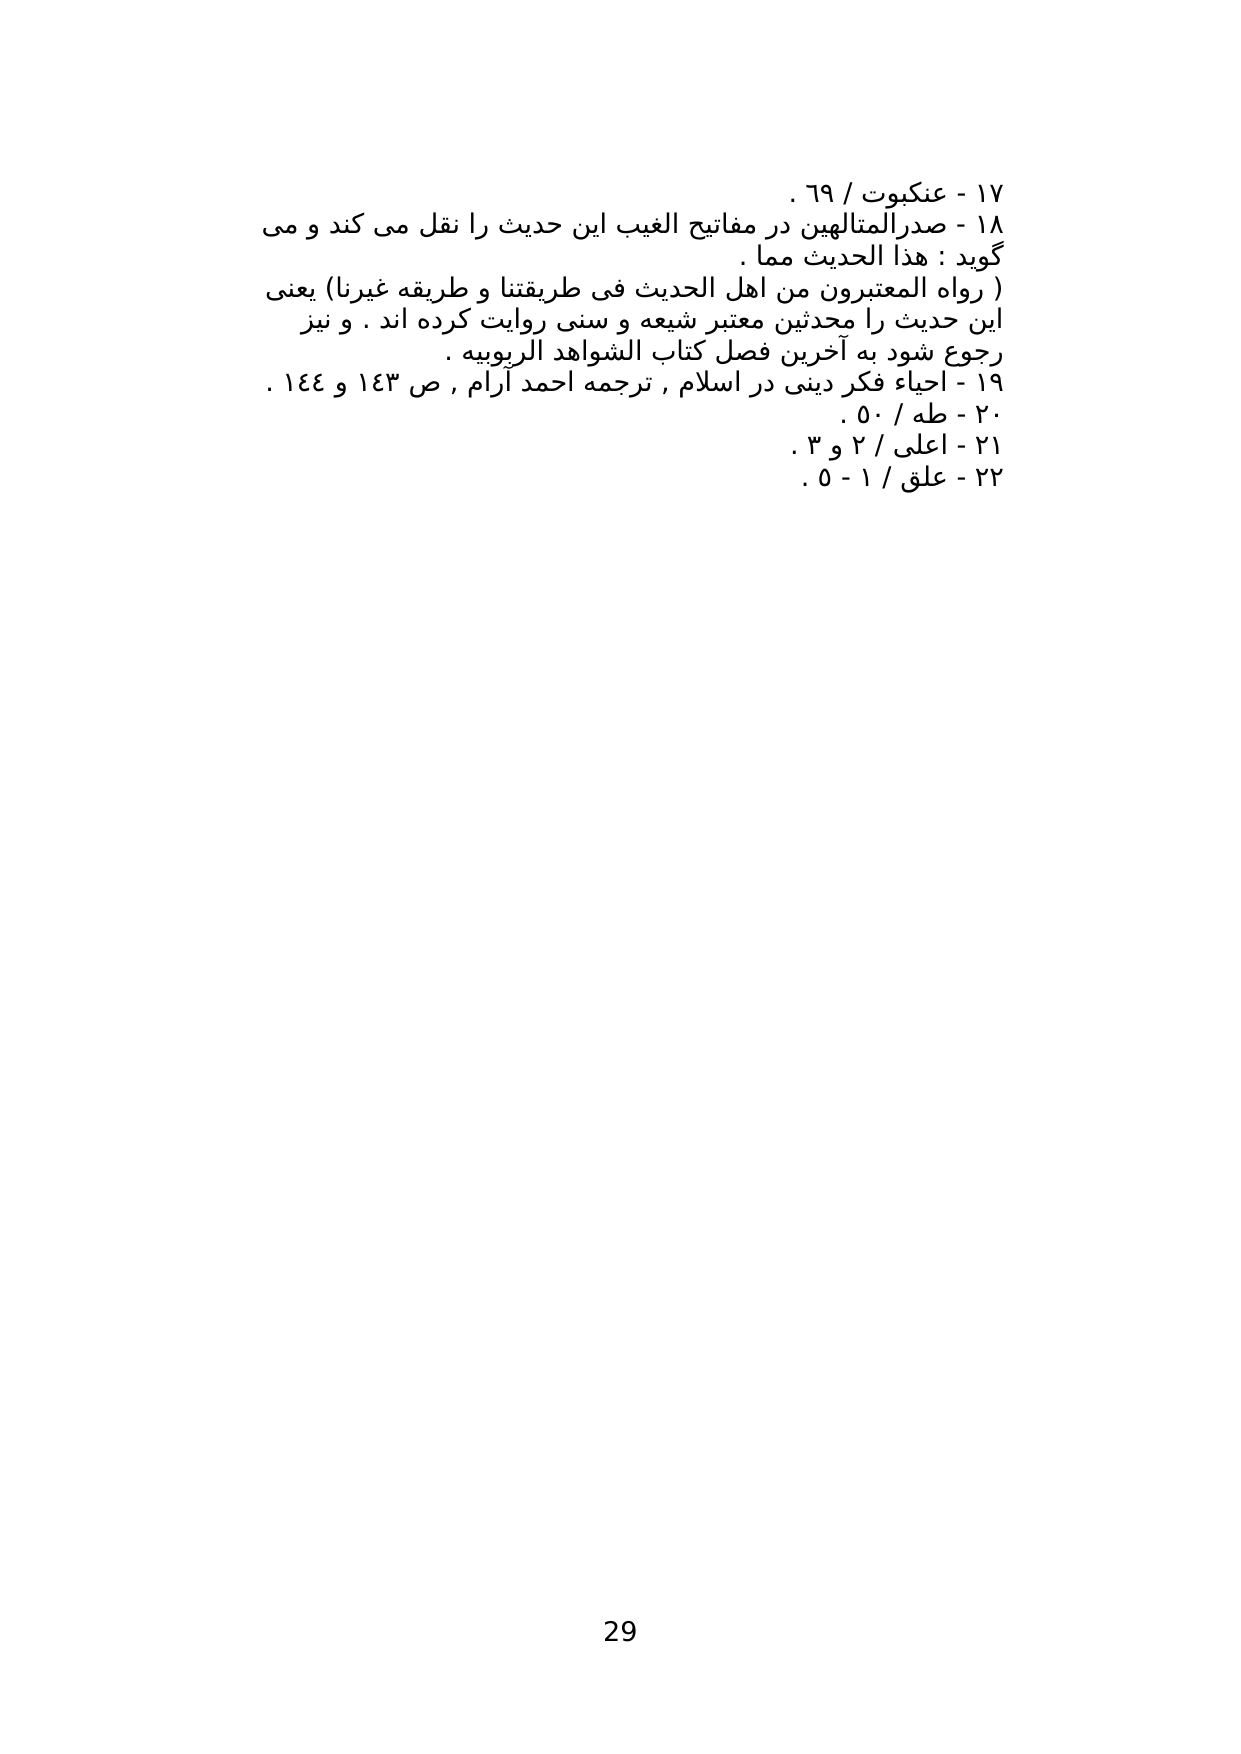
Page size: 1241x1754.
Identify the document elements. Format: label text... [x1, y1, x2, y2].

text ( رواه المعتبرون من اهل الحديث فى طريقتنا و طريقه غيرنا) يعنى اين حديث را محدثين معتبر شيعه و سنى روايت كرده اند . و نيز رجوع شود به آخرين فصل كتاب الشواهد الربوبيه . [236, 272, 1004, 367]
text ١٨ - صدرالمتالهين در مفاتيح الغيب اين حديث را نقل مى كند و مى گويد : هذا الحديث مما . [236, 209, 1004, 272]
text ١٩ - احياء فكر دينى در اسلام , ترجمه احمد آرام , ص ١٤٣ و ١٤٤ . [236, 367, 1004, 398]
text ٢٢ - علق / ١ - ٥ . [236, 461, 1004, 493]
text ٢٠ - طه / ٥٠ . [236, 398, 1004, 430]
text ١٧ - عنكبوت / ٦٩ . [236, 177, 1004, 209]
text ٢١ - اعلى / ٢ و ٣ . [236, 430, 1004, 461]
